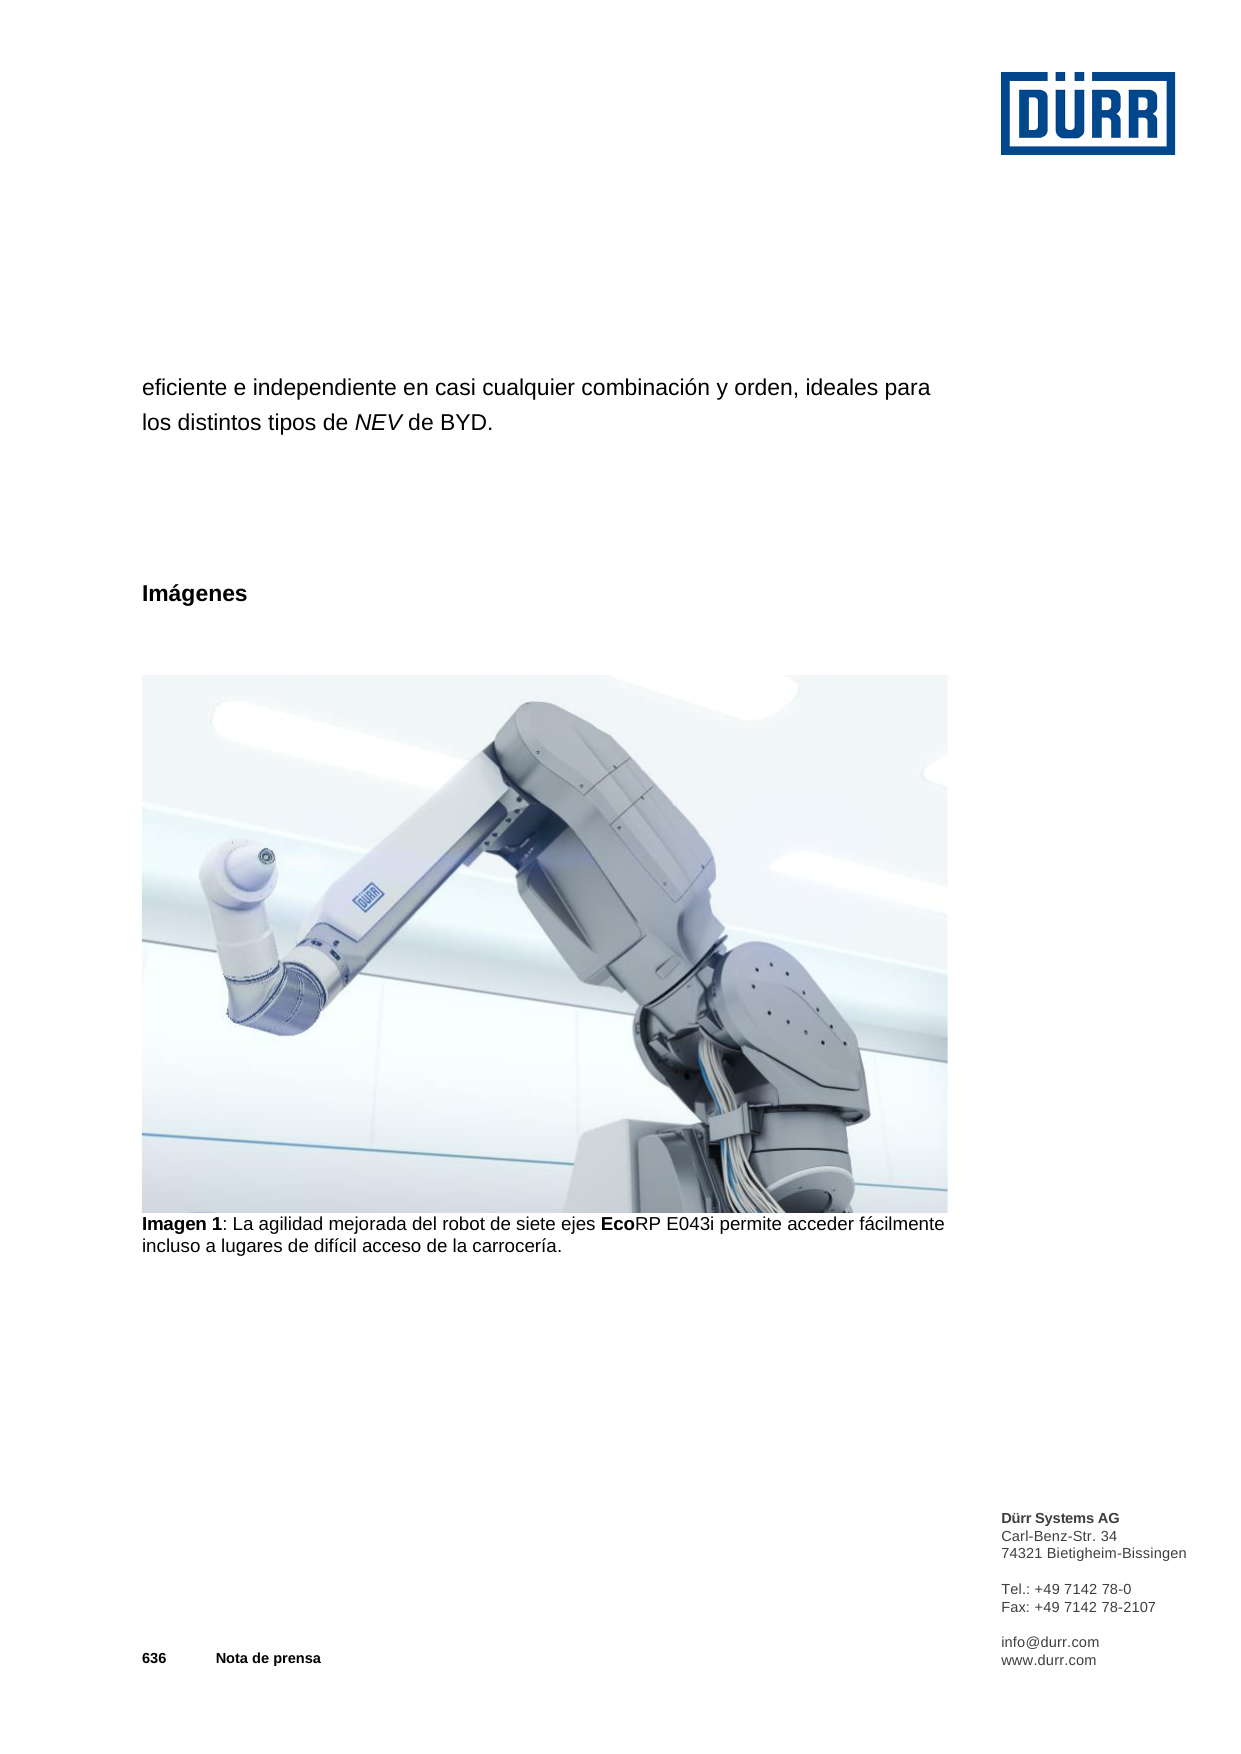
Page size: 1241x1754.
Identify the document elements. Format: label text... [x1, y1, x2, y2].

text Imágenes [142, 572, 951, 607]
picture [141, 675, 948, 1213]
text Imagen 1: La agilidad mejorada del robot de siete ejes EcoRP E043i permite acceder fácilmente incluso a lugares de difícil acceso de la carrocería. [142, 1213, 951, 1256]
picture [1001, 72, 1175, 155]
